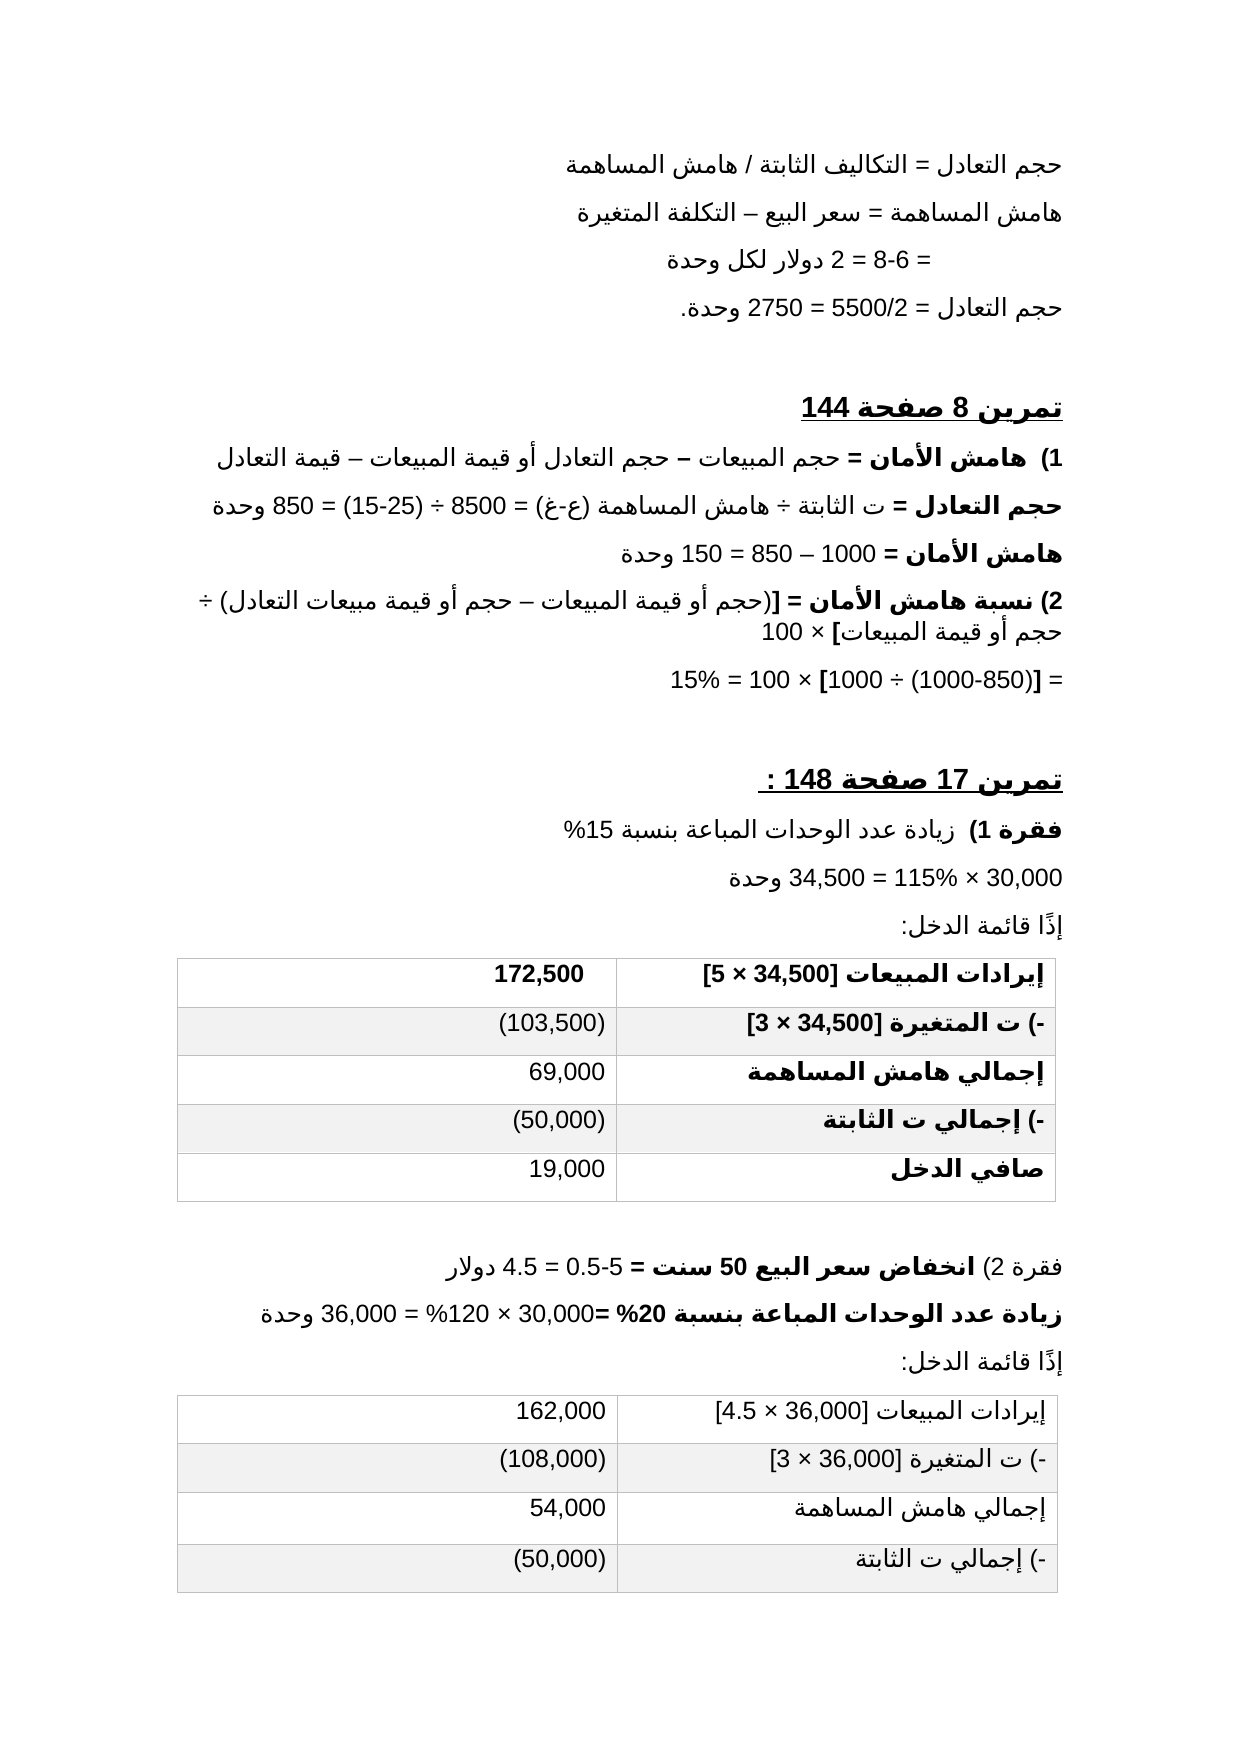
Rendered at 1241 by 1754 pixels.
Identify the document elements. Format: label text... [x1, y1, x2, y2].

text 2) نسبة هامش الأمان = [(حجم أو قيمة المبيعات – حجم أو قيمة مبيعات التعادل) ÷ حجم أو قيمة المبيعات] × 100 [177, 586, 1063, 646]
table_cell (50,000) [178, 1105, 616, 1152]
table_cell (108,000) [178, 1444, 617, 1492]
table_cell 54,000 [178, 1493, 617, 1543]
table_cell صافي الدخل [617, 1154, 1055, 1201]
text فقرة 1) زيادة عدد الوحدات المباعة بنسبة 15% [177, 815, 1063, 844]
text هامش الأمان = 1000 – 850 = 150 وحدة [177, 539, 1063, 567]
table_header 172,500 [178, 959, 616, 1007]
text تمرين 17 صفحة 148 : [177, 762, 1063, 796]
table_header إيرادات المبيعات [36,000 × 4.5] [618, 1396, 1057, 1443]
table_header 162,000 [178, 1396, 617, 1443]
text زيادة عدد الوحدات المباعة بنسبة 20% =30,000 × 120% = 36,000 وحدة [177, 1299, 1063, 1328]
table_cell إجمالي هامش المساهمة [618, 1493, 1057, 1543]
text 1) هامش الأمان = حجم المبيعات – حجم التعادل أو قيمة المبيعات – قيمة التعادل [177, 443, 1063, 472]
table_cell 19,000 [178, 1154, 616, 1201]
text = 8-6 = 2 دولار لكل وحدة [177, 245, 1063, 274]
table_cell -) ت المتغيرة [34,500 × 3] [617, 1008, 1055, 1055]
text فقرة 2) انخفاض سعر البيع 50 سنت = 5-0.5 = 4.5 دولار [177, 1252, 1063, 1280]
text = [(1000-850) ÷ 1000] × 100 = 15% [177, 665, 1063, 694]
text 30,000 × 115% = 34,500 وحدة [177, 863, 1063, 892]
text حجم التعادل = التكاليف الثابتة / هامش المساهمة [177, 150, 1063, 179]
text إذًا قائمة الدخل: [177, 1347, 1063, 1376]
table_header إيرادات المبيعات [34,500 × 5] [617, 959, 1055, 1007]
text هامش المساهمة = سعر البيع – التكلفة المتغيرة [177, 198, 1063, 226]
text حجم التعادل = ت الثابتة ÷ هامش المساهمة (ع-غ) = 8500 ÷ (25-15) = 850 وحدة [177, 491, 1063, 520]
table_cell إجمالي هامش المساهمة [617, 1056, 1055, 1104]
table_cell (50,000) [178, 1545, 617, 1592]
table_cell -) إجمالي ت الثابتة [617, 1105, 1055, 1152]
text تمرين 8 صفحة 144 [177, 390, 1063, 424]
text حجم التعادل = 5500/2 = 2750 وحدة. [177, 293, 1063, 322]
table_cell -) ت المتغيرة [36,000 × 3] [618, 1444, 1057, 1492]
table_cell 69,000 [178, 1056, 616, 1104]
text إذًا قائمة الدخل: [177, 911, 1063, 939]
table_cell (103,500) [178, 1008, 616, 1055]
table_cell -) إجمالي ت الثابتة [618, 1545, 1057, 1592]
